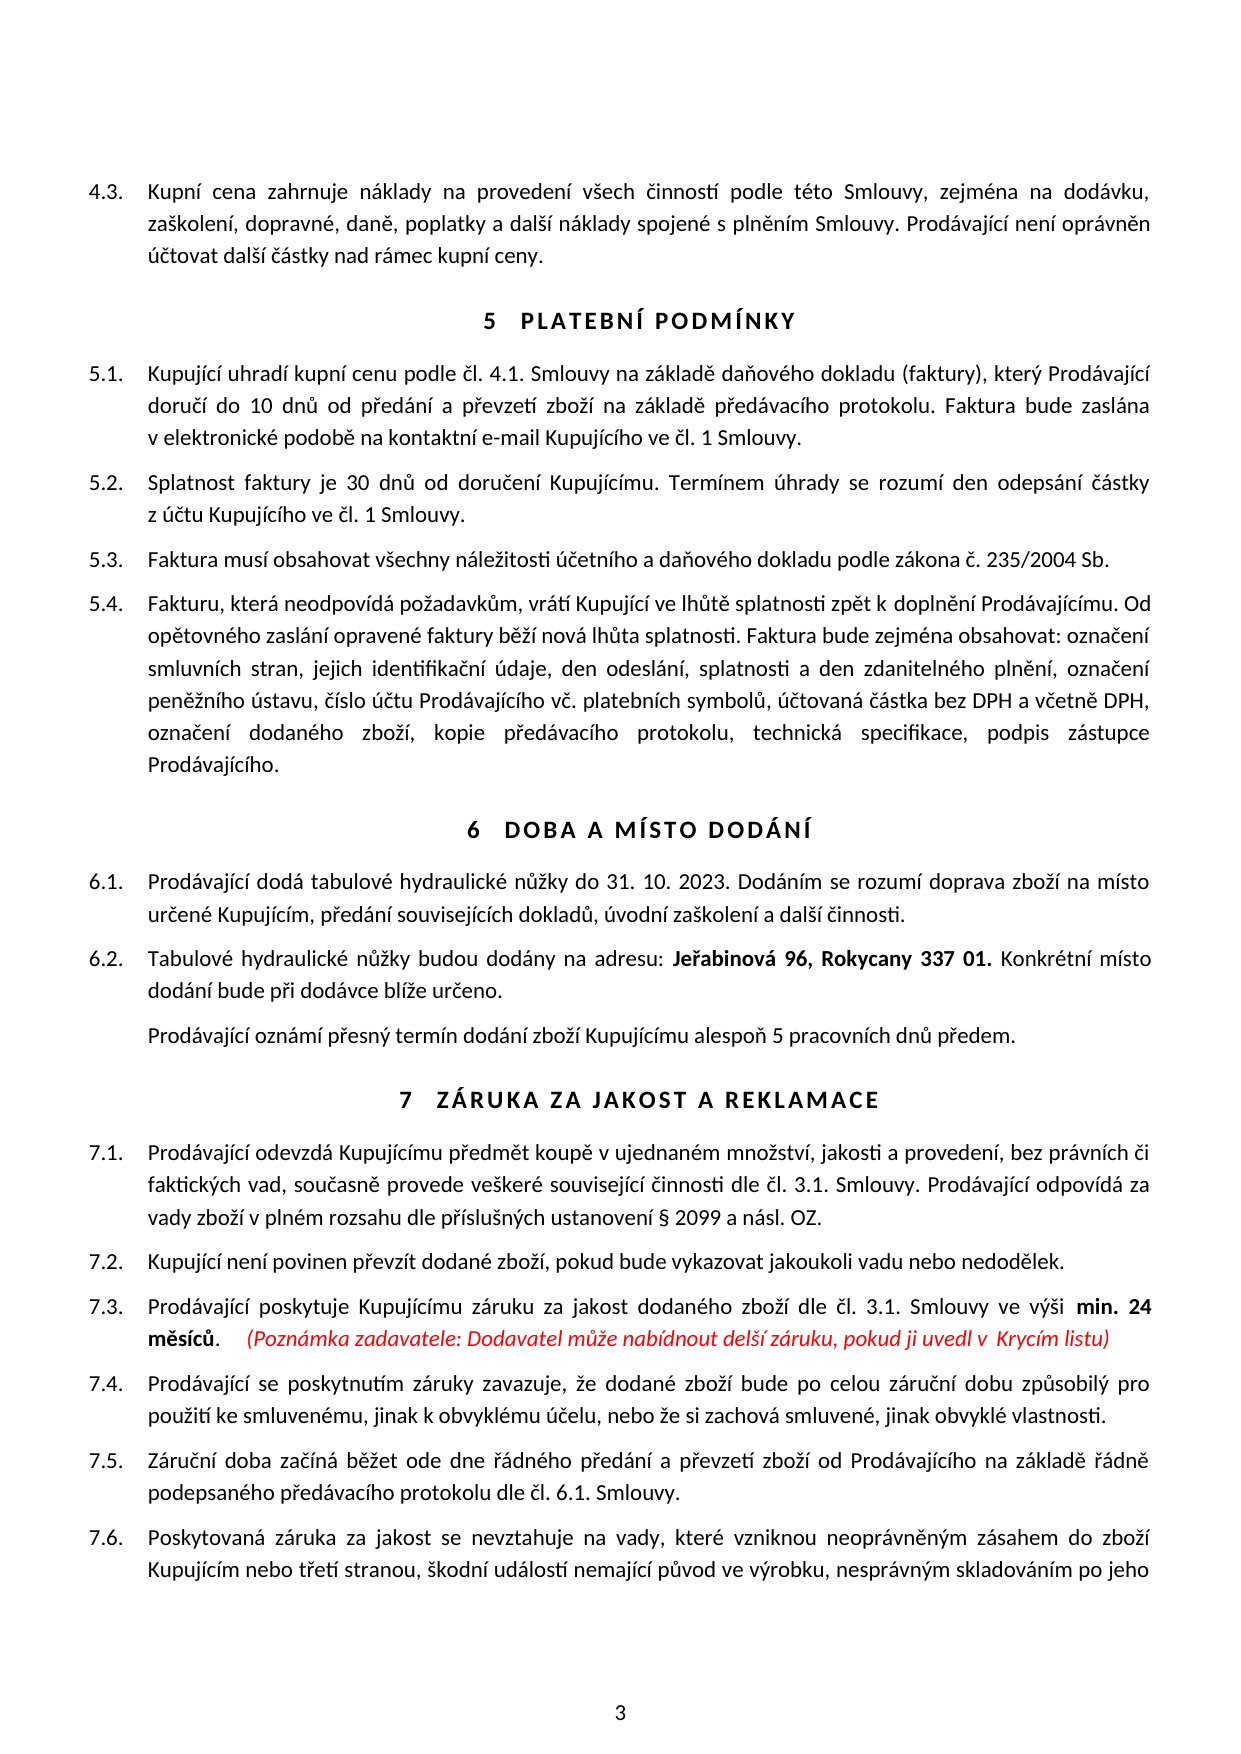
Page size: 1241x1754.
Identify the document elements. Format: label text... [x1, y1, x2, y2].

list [89, 1523, 1152, 1583]
list Tabulové hydraulické nůžky budou dodány na adresu: Jeřabinová 96, Rokycany 337 01. Konkrétní místo dodání bude při dodávce blíže určeno. [89, 944, 1152, 1004]
list Fakturu, která neodpovídá požadavkům, vrátí Kupující ve lhůtě splatnosti zpět k doplnění Prodávajícímu. Od opětovného zaslání opravené faktury běží nová lhůta splatnosti. Faktura bude zejména obsahovat: označení smluvních stran, jejich identifikační údaje, den odeslání, splatnosti a den zdanitelného plnění, označení peněžního ústavu, číslo účtu Prodávajícího vč. platebních symbolů, účtovaná částka bez DPH a včetně DPH, označení dodaného zboží, kopie předávacího protokolu, technická specifikace, podpis zástupce Prodávajícího. [89, 589, 1152, 778]
list Záruční doba začíná běžet ode dne řádného předání a převzetí zboží od Prodávajícího na základě řádně podepsaného předávacího protokolu dle čl. 6.1. Smlouvy. [89, 1446, 1152, 1506]
subtitle DOBA A MÍSTO DODÁNÍ [126, 814, 1152, 844]
list Faktura musí obsahovat všechny náležitosti účetního a daňového dokladu podle zákona č. 235/2004 Sb. [89, 545, 1152, 573]
list Kupující není povinen převzít dodané zboží, pokud bude vykazovat jakoukoli vadu nebo nedodělek. [89, 1247, 1152, 1276]
list Kupní cena zahrnuje náklady na provedení všech činností podle této Smlouvy, zejména na dodávku, zaškolení, dopravné, daně, poplatky a další náklady spojené s plněním Smlouvy. Prodávající není oprávněn účtovat další částky nad rámec kupní ceny. [89, 177, 1152, 269]
list Prodávající odevzdá Kupujícímu předmět koupě v ujednaném množství, jakosti a provedení, bez právních či faktických vad, současně provede veškeré související činnosti dle čl. 3.1. Smlouvy. Prodávající odpovídá za vady zboží v plném rozsahu dle příslušných ustanovení § 2099 a násl. OZ. [89, 1138, 1152, 1231]
list Prodávající poskytuje Kupujícímu záruku za jakost dodaného zboží dle čl. 3.1. Smlouvy ve výši min. 24 měsíců. (Poznámka zadavatele: Dodavatel může nabídnout delší záruku, pokud ji uvedl v Krycím listu) [89, 1292, 1152, 1352]
list Prodávající dodá tabulové hydraulické nůžky do 31. 10. 2023. Dodáním se rozumí doprava zboží na místo určené Kupujícím, předání souvisejících dokladů, úvodní zaškolení a další činnosti. [89, 867, 1152, 928]
list Prodávající se poskytnutím záruky zavazuje, že dodané zboží bude po celou záruční dobu způsobilý pro použití ke smluvenému, jinak k obvyklému účelu, nebo že si zachová smluvené, jinak obvyklé vlastnosti. [89, 1369, 1152, 1429]
list Splatnost faktury je 30 dnů od doručení Kupujícímu. Termínem úhrady se rozumí den odepsání částky z účtu Kupujícího ve čl. 1 Smlouvy. [89, 468, 1152, 528]
list Kupující uhradí kupní cenu podle čl. 4.1. Smlouvy na základě daňového dokladu (faktury), který Prodávající doručí do 10 dnů od předání a převzetí zboží na základě předávacího protokolu. Faktura bude zaslána v elektronické podobě na kontaktní e-mail Kupujícího ve čl. 1 Smlouvy. [89, 359, 1152, 451]
list Prodávající oznámí přesný termín dodání zboží Kupujícímu alespoň 5 pracovních dnů předem. [148, 1021, 1152, 1049]
subtitle PLATEBNÍ PODMÍNKY [126, 305, 1152, 336]
subtitle ZÁRUKA ZA JAKOST A REKLAMACE [126, 1085, 1152, 1115]
